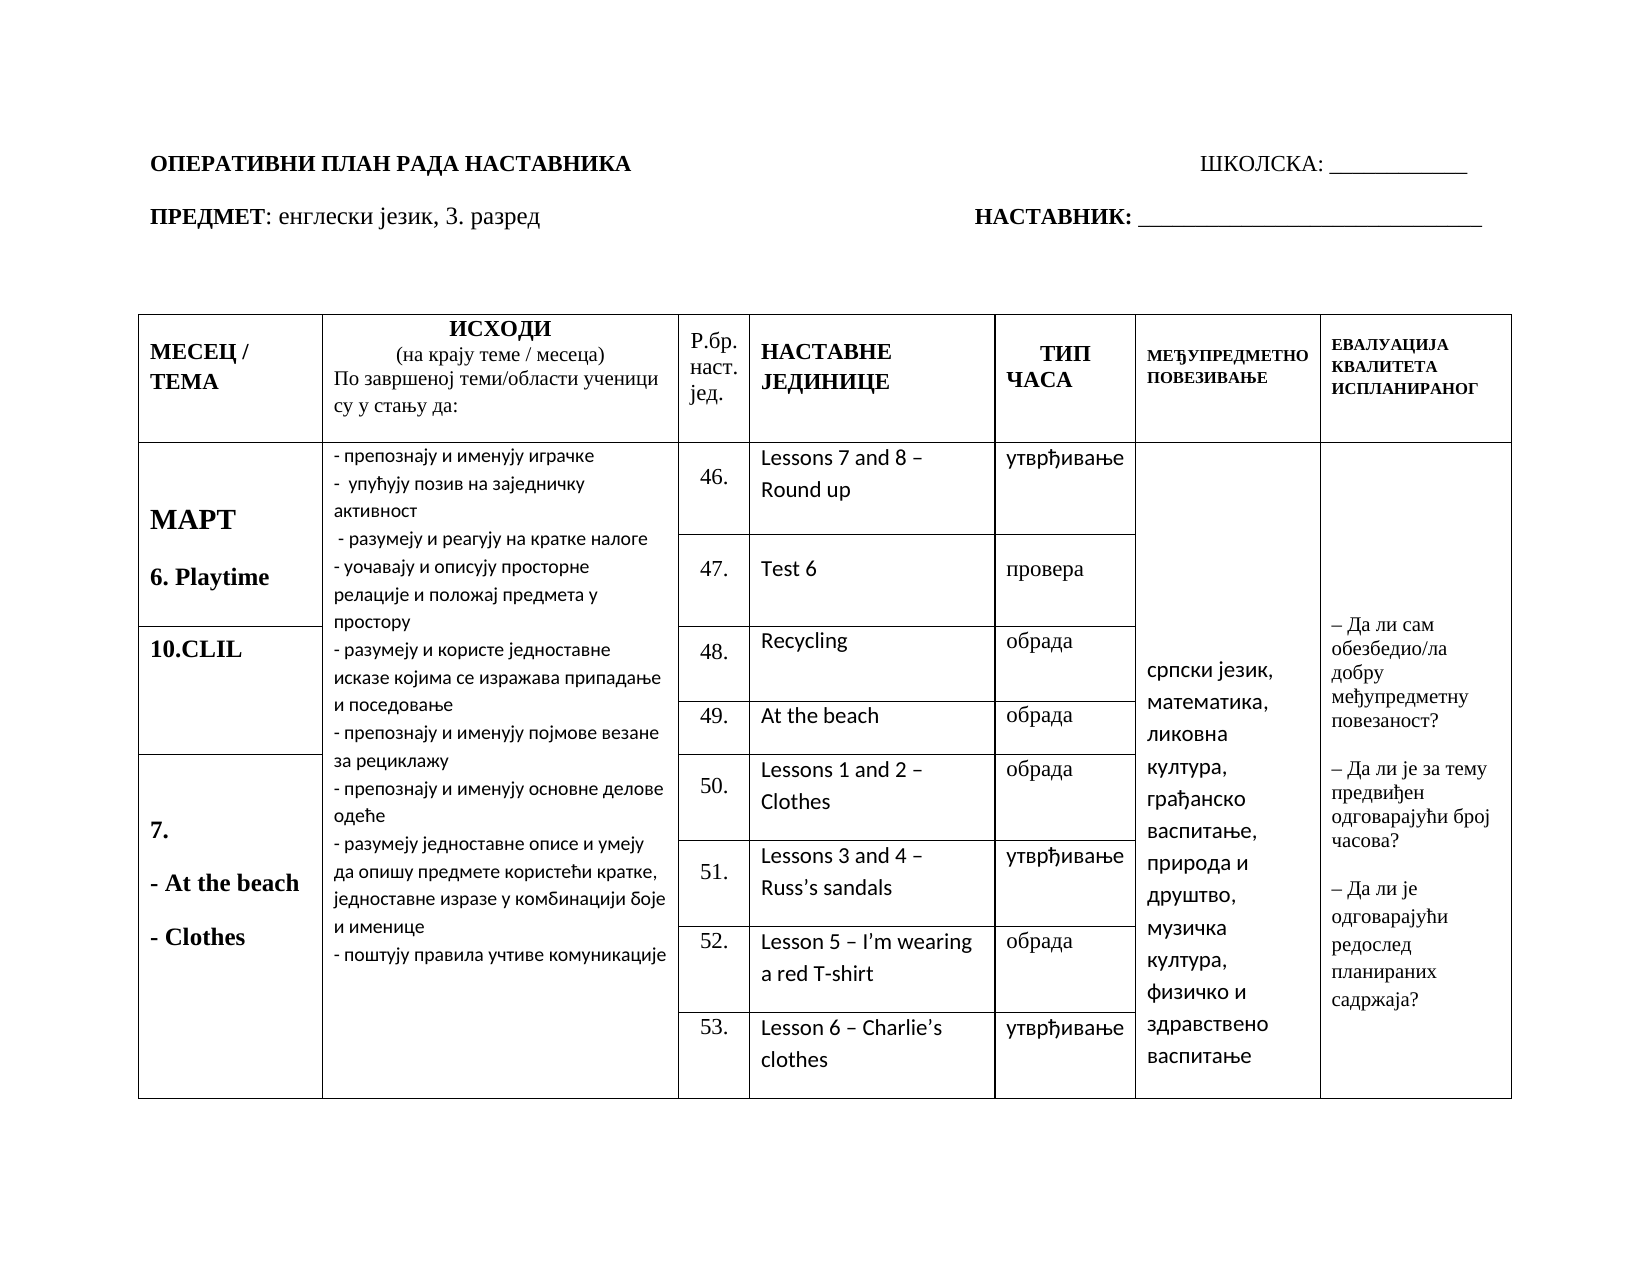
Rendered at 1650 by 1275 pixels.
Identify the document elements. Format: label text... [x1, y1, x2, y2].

table_cell 7. - At the beach - Clothes [139, 755, 322, 1098]
table_cell утврђивање [996, 1013, 1135, 1098]
table_header ТИП ЧАСА [996, 315, 1135, 442]
table_cell утврђивање [996, 443, 1135, 534]
table_cell 53. [679, 1013, 749, 1098]
table_cell обрада [996, 927, 1135, 1012]
table_cell МАРТ 6. Playtime [139, 443, 322, 626]
table_header ИСХОДИ (на крају теме / месеца) По завршеној теми/области ученици су у стању да: [323, 315, 678, 442]
table_cell Lessons 3 and 4 – Russ’s sandals [750, 841, 994, 926]
table_cell 51. [679, 841, 749, 926]
table_cell обрада [996, 627, 1135, 701]
table_cell Lessons 7 and 8 – Round up [750, 443, 994, 534]
table_cell Lesson 5 – I’m wearing a red T-shirt [750, 927, 994, 1012]
table_cell At the beach [750, 702, 994, 754]
table_cell Test 6 [750, 535, 994, 626]
table_cell 48. [679, 627, 749, 701]
table_cell Lesson 6 – Charlie’s clothes [750, 1013, 994, 1098]
table_cell 52. [679, 927, 749, 1012]
table_cell 46. [679, 443, 749, 534]
text ОПЕРАТИВНИ ПЛАН РАДА НАСТАВНИКА ШКОЛСКА: ____________ [150, 150, 1500, 176]
table_header Р.бр. наст. јед. [679, 315, 749, 442]
table_cell 50. [679, 755, 749, 840]
table_header ЕВАЛУАЦИЈА КВАЛИТЕТА ИСПЛАНИРАНОГ [1321, 315, 1511, 442]
table_cell обрада [996, 755, 1135, 840]
table_cell ‒ Да ли сам обезбедио/ла добру међупредметну повезаност? ‒ Да ли је за тему предвиђен одговарајући број часова? ‒ Да ли је одговарајући редослед планираних садржаја? [1321, 443, 1511, 1098]
table_cell провера [996, 535, 1135, 626]
table_cell српски језик, математика, ликовна култура, грађанско васпитање, природа и друштво, музичка култура, физичко и здравствено васпитање [1136, 443, 1320, 1098]
table_cell 47. [679, 535, 749, 626]
table_header МЕЂУПРЕДМЕТНО ПОВЕЗИВАЊЕ [1136, 315, 1320, 442]
table_cell Lessons 1 and 2 – Clothes [750, 755, 994, 840]
table_cell утврђивање [996, 841, 1135, 926]
table_header НАСТАВНЕ ЈЕДИНИЦЕ [750, 315, 994, 442]
table_cell - препознају и именују играчке - упућују позив на заједничку активност - разумеју и реагују на кратке налоге - уочавају и описују просторне релације и положај предмета у простору - разумеју и користе једноставне исказе којима се изражава припадање и поседовање - препознају и именују појмове везане за рециклажу - препознају и именују основне делове одеће - разумеју једноставне описе и умеју да опишу предмете користећи кратке, једноставне изразе у комбинацији боје и именице - поштују правила учтиве комуникације [323, 443, 678, 1098]
table_cell обрада [996, 702, 1135, 754]
table_cell Recycling [750, 627, 994, 701]
text ПРЕДМЕТ: енглески језик, 3. разред НАСТАВНИК: ______________________________ [150, 201, 1500, 230]
table_cell 10.CLIL [139, 627, 322, 754]
table_header МЕСЕЦ / ТЕМА [139, 315, 322, 442]
table_cell 49. [679, 702, 749, 754]
